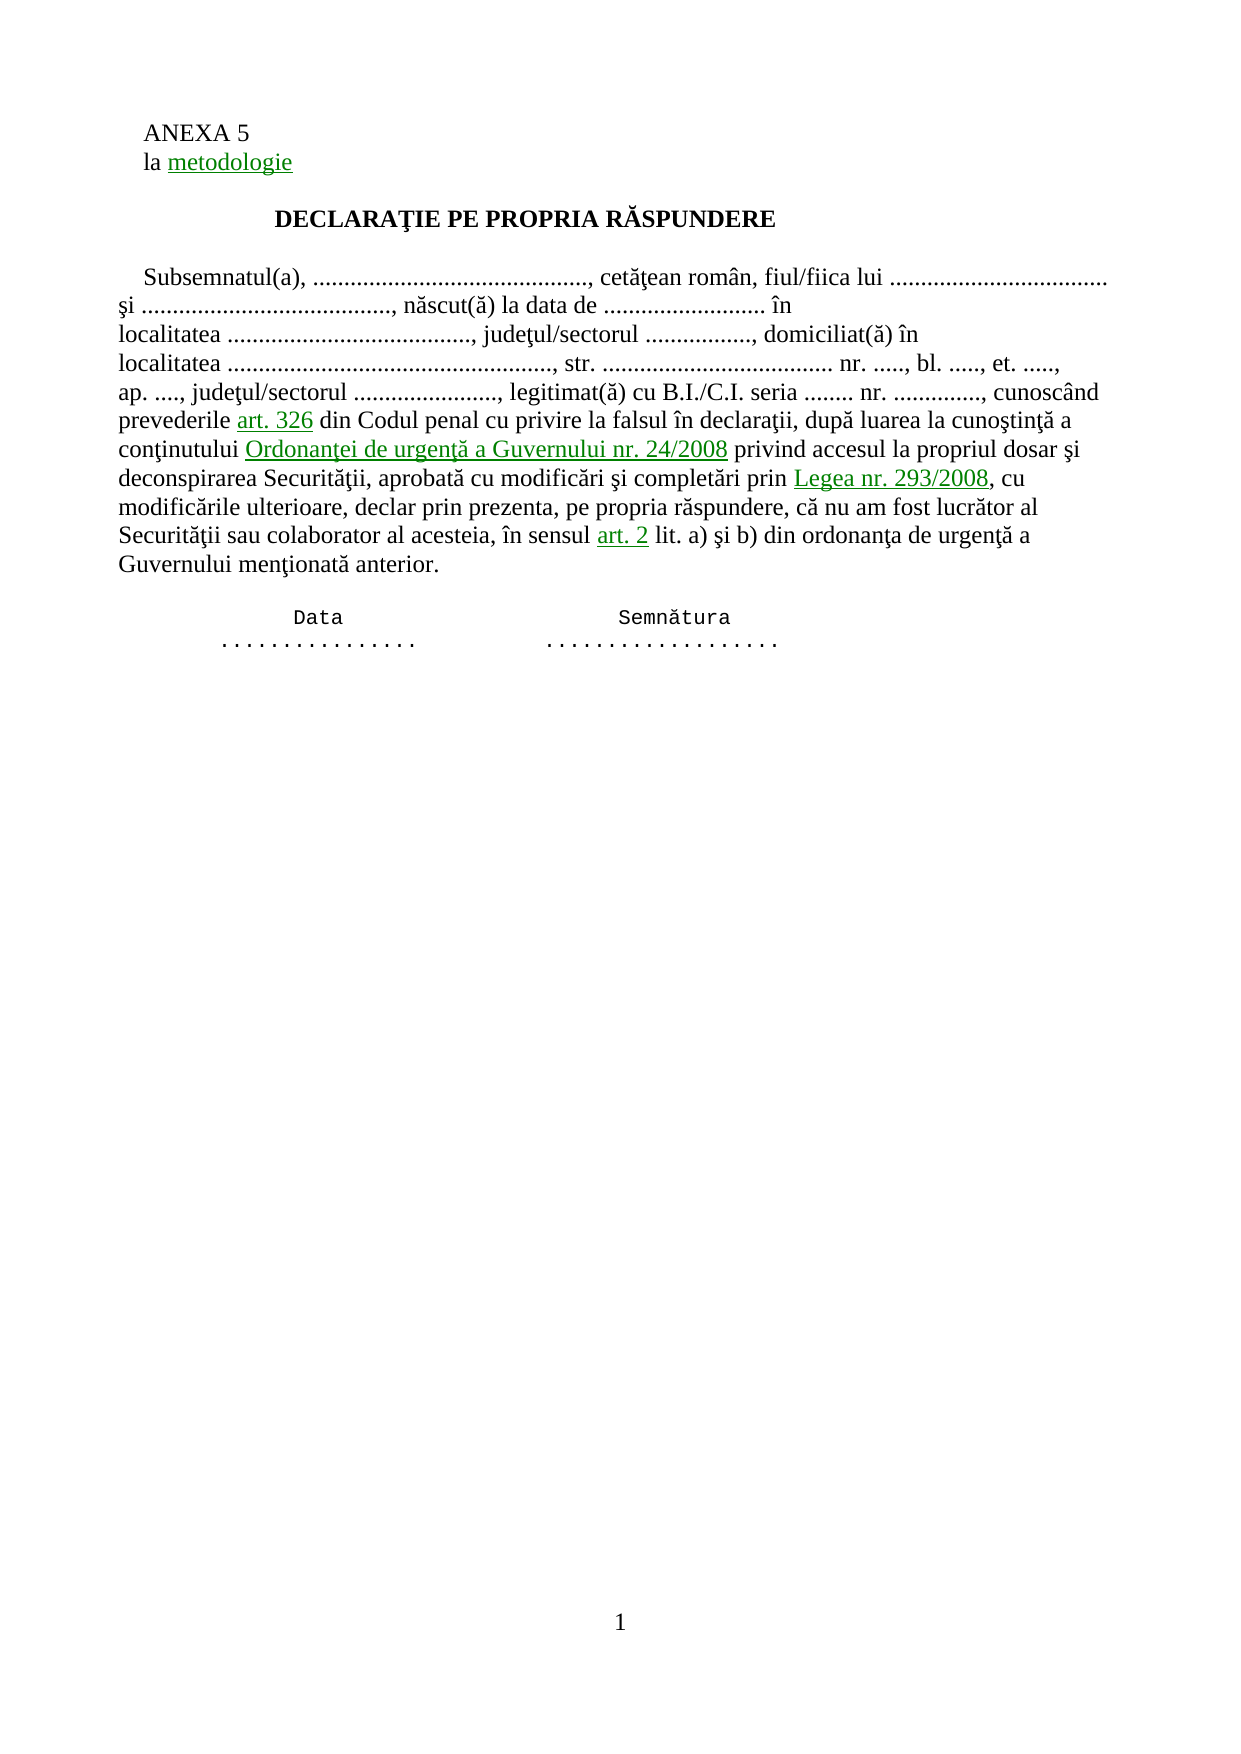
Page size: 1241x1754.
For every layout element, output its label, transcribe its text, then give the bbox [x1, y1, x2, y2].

text Subsemnatul(a), ............................................, cetăţean român, fiul/fiica lui ................................... şi ........................................, născut(ă) la data de .......................... în localitatea ......................................., judeţul/sectorul ................., domiciliat(ă) în localitatea ...................................................., str. ..................................... nr. ....., bl. ....., et. ....., ap. ...., judeţul/sectorul ......................., legitimat(ă) cu B.I./C.I. seria ........ nr. .............., cunoscând prevederile art. 326 din Codul penal cu privire la falsul în declaraţii, după luarea la cunoştinţă a conţinutului Ordonanţei de urgenţă a Guvernului nr. 24/2008 privind accesul la propriul dosar şi deconspirarea Securităţii, aprobată cu modificări şi completări prin Legea nr. 293/2008, cu modificările ulterioare, declar prin prezenta, pe propria răspundere, că nu am fost lucrător al Securităţii sau colaborator al acesteia, în sensul art. 2 lit. a) şi b) din ordonanţa de urgenţă a Guvernului menţionată anterior. [118, 262, 1122, 578]
text ANEXA 5 [118, 118, 1122, 147]
text ................ ................... [118, 631, 1122, 654]
text la metodologie [118, 147, 1122, 176]
text DECLARAŢIE PE PROPRIA RĂSPUNDERE [118, 204, 1122, 233]
text Data Semnătura [118, 607, 1122, 631]
